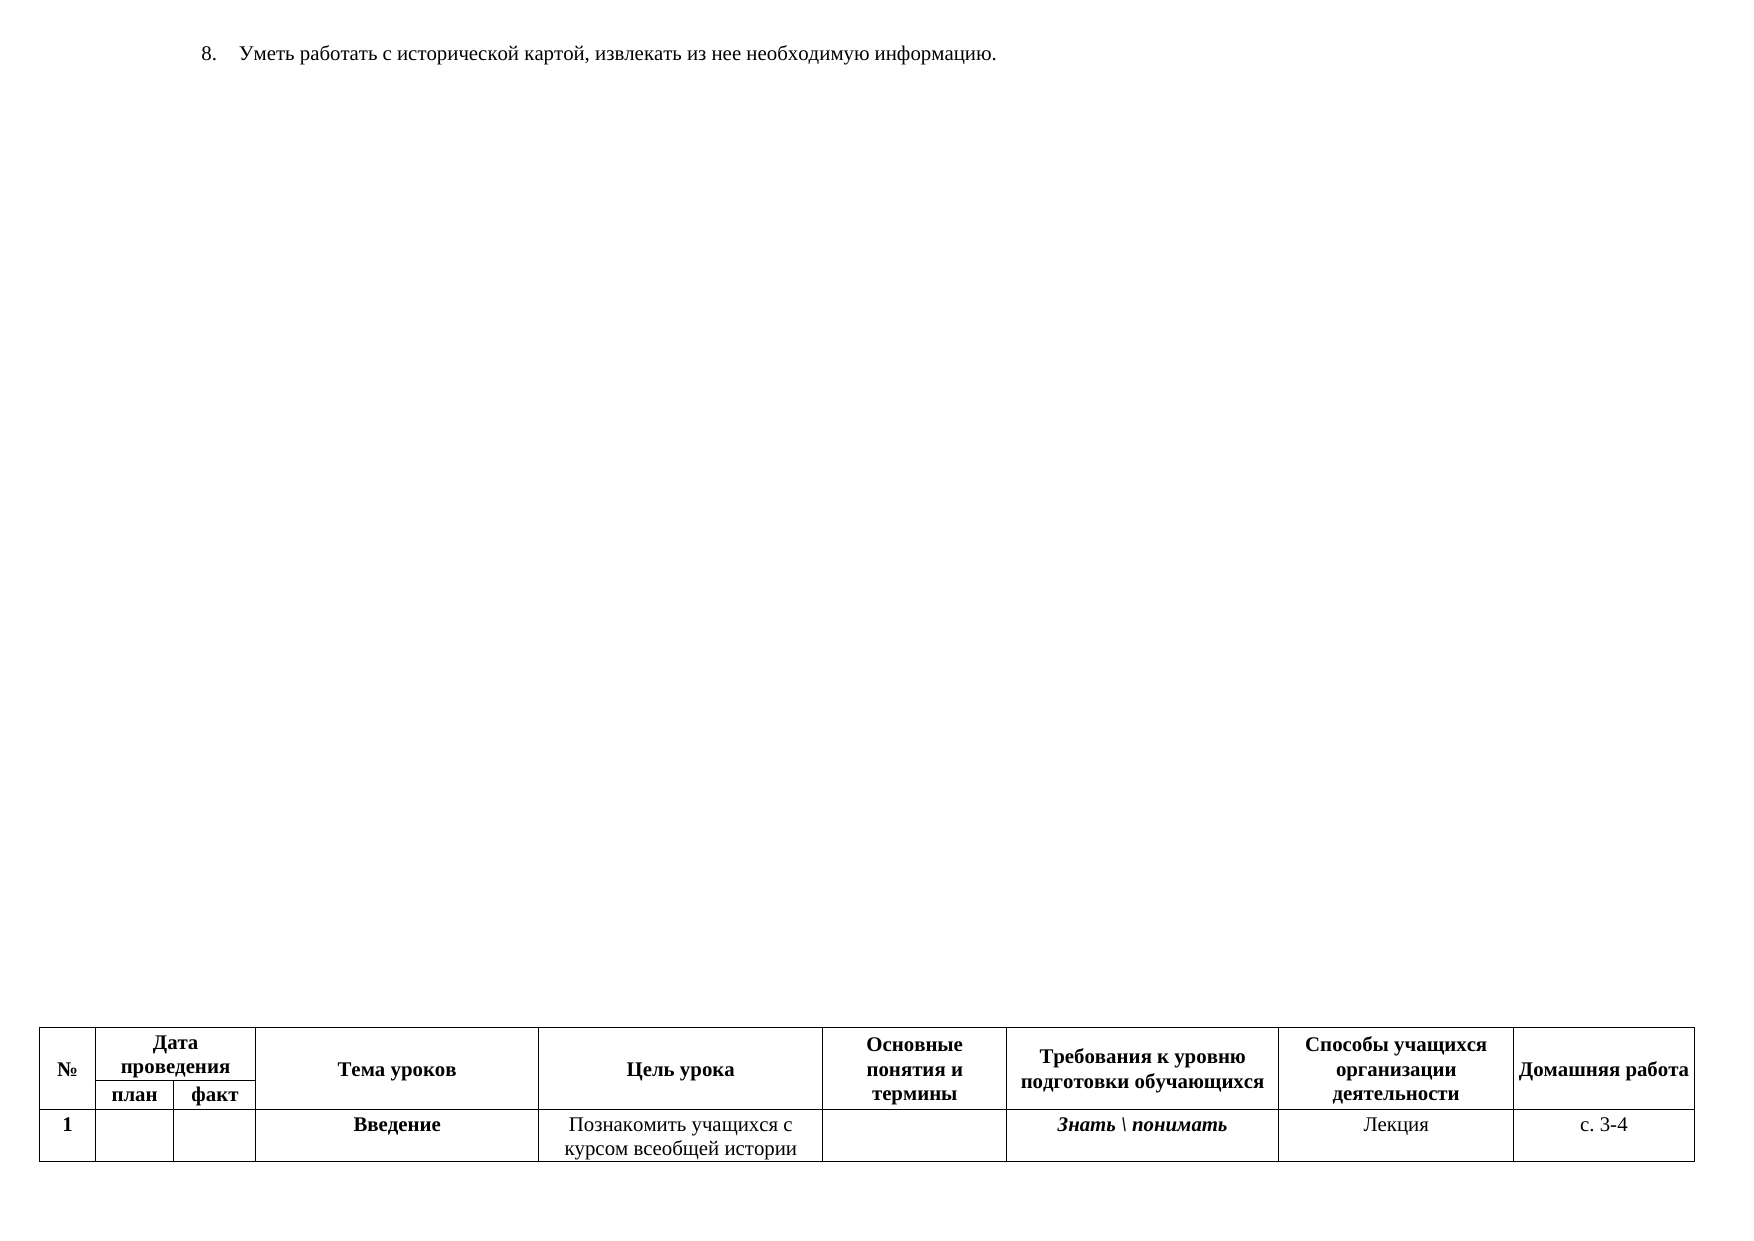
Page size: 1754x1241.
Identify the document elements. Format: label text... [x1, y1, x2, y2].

table_cell 1 [40, 1110, 95, 1161]
table_header Тема уроков [256, 1028, 538, 1109]
table_cell план [96, 1081, 173, 1109]
table_header Требования к уровню подготовки обучающихся [1007, 1028, 1278, 1109]
table_cell Лекция [1279, 1110, 1513, 1161]
table_header Дата проведения [96, 1028, 255, 1079]
table_cell факт [174, 1081, 255, 1109]
table_header Домашняя работа [1514, 1028, 1694, 1109]
table_header № [40, 1028, 95, 1109]
table_cell Введение [256, 1110, 538, 1161]
table_header Основные понятия и термины [823, 1028, 1006, 1109]
table_cell [96, 1110, 173, 1161]
table_cell Познакомить учащихся с курсом всеобщей истории [539, 1110, 822, 1161]
table_header Цель урока [539, 1028, 822, 1109]
table_cell [823, 1110, 1006, 1161]
table_cell [174, 1110, 255, 1161]
list Уметь работать с исторической картой, извлекать из нее необходимую информацию. [201, 41, 1665, 65]
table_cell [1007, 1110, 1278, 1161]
table_cell с. 3-4 [1514, 1110, 1694, 1161]
table_header Способы учащихся организации деятельности [1279, 1028, 1513, 1109]
